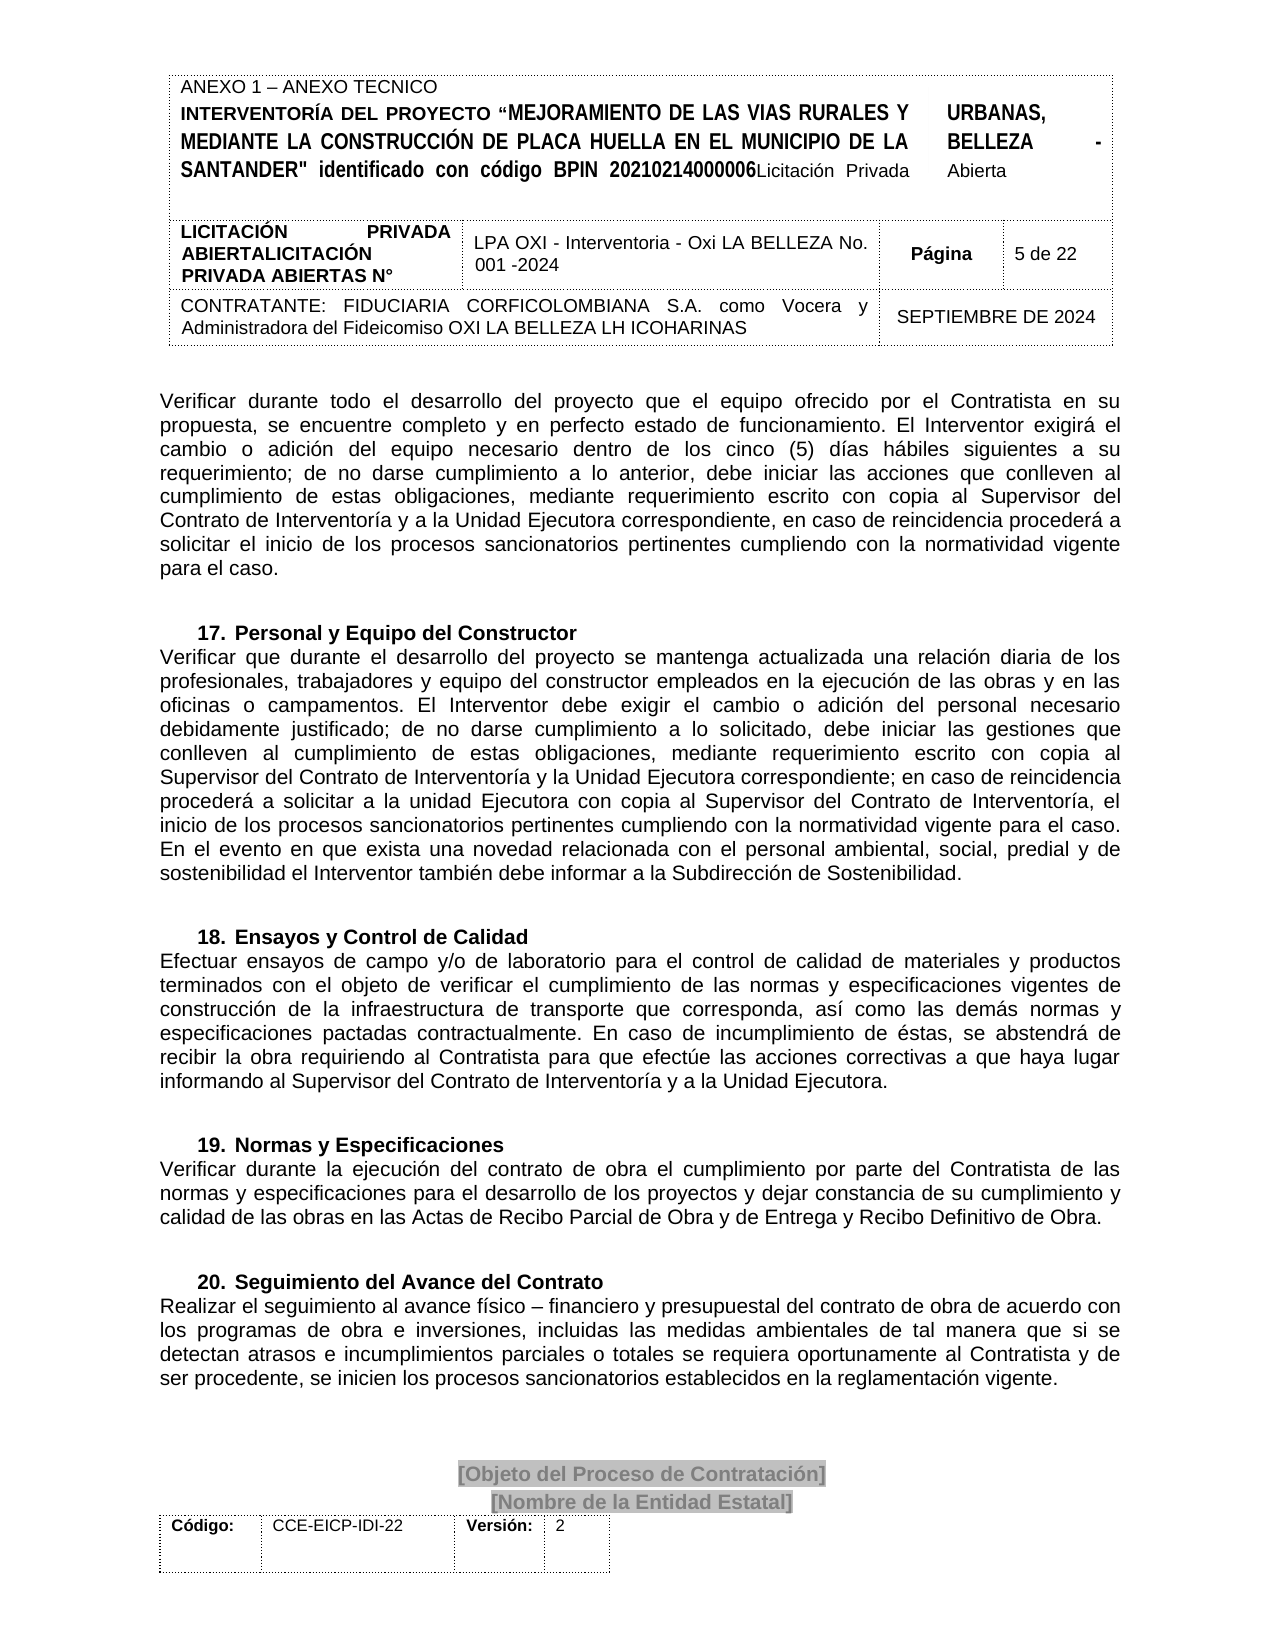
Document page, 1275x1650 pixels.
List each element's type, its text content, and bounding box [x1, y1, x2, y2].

text Verificar durante todo el desarrollo del proyecto que el equipo ofrecido por el Contratista en su propuesta, se encuentre completo y en perfecto estado de funcionamiento. El Interventor exigirá el cambio o adición del equipo necesario dentro de los cinco (5) días hábiles siguientes a su requerimiento; de no darse cumplimiento a lo anterior, debe iniciar las acciones que conlleven al cumplimiento de estas obligaciones, mediante requerimiento escrito con copia al Supervisor del Contrato de Interventoría y a la Unidad Ejecutora correspondiente, en caso de reincidencia procederá a solicitar el inicio de los procesos sancionatorios pertinentes cumpliendo con la normatividad vigente para el caso. [159, 388, 1122, 580]
text Efectuar ensayos de campo y/o de laboratorio para el control de calidad de materiales y productos terminados con el objeto de verificar el cumplimiento de las normas y especificaciones vigentes de construcción de la infraestructura de transporte que corresponda, así como las demás normas y especificaciones pactadas contractualmente. En caso de incumplimiento de éstas, se abstendrá de recibir la obra requiriendo al Contratista para que efectúe las acciones correctivas a que haya lugar informando al Supervisor del Contrato de Interventoría y a la Unidad Ejecutora. [159, 949, 1122, 1093]
text Verificar durante la ejecución del contrato de obra el cumplimiento por parte del Contratista de las normas y especificaciones para el desarrollo de los proyectos y dejar constancia de su cumplimiento y calidad de las obras en las Actas de Recibo Parcial de Obra y de Entrega y Recibo Definitivo de Obra. [159, 1157, 1122, 1229]
text Verificar que durante el desarrollo del proyecto se mantenga actualizada una relación diaria de los profesionales, trabajadores y equipo del constructor empleados en la ejecución de las obras y en las oficinas o campamentos. El Interventor debe exigir el cambio o adición del personal necesario debidamente justificado; de no darse cumplimiento a lo solicitado, debe iniciar las gestiones que conlleven al cumplimiento de estas obligaciones, mediante requerimiento escrito con copia al Supervisor del Contrato de Interventoría y la Unidad Ejecutora correspondiente; en caso de reincidencia procederá a solicitar a la unidad Ejecutora con copia al Supervisor del Contrato de Interventoría, el inicio de los procesos sancionatorios pertinentes cumpliendo con la normatividad vigente para el caso. En el evento en que exista una novedad relacionada con el personal ambiental, social, predial y de sostenibilidad el Interventor también debe informar a la Subdirección de Sostenibilidad. [159, 645, 1122, 884]
text Realizar el seguimiento al avance físico – financiero y presupuestal del contrato de obra de acuerdo con los programas de obra e inversiones, incluidas las medidas ambientales de tal manera que si se detectan atrasos e incumplimientos parciales o totales se requiera oportunamente al Contratista y de ser procedente, se inicien los procesos sancionatorios establecidos en la reglamentación vigente. [159, 1294, 1122, 1389]
list Seguimiento del Avance del Contrato [197, 1270, 1122, 1294]
list Personal y Equipo del Constructor [197, 621, 1122, 645]
list Normas y Especificaciones [197, 1133, 1122, 1157]
list Ensayos y Control de Calidad [197, 925, 1122, 949]
